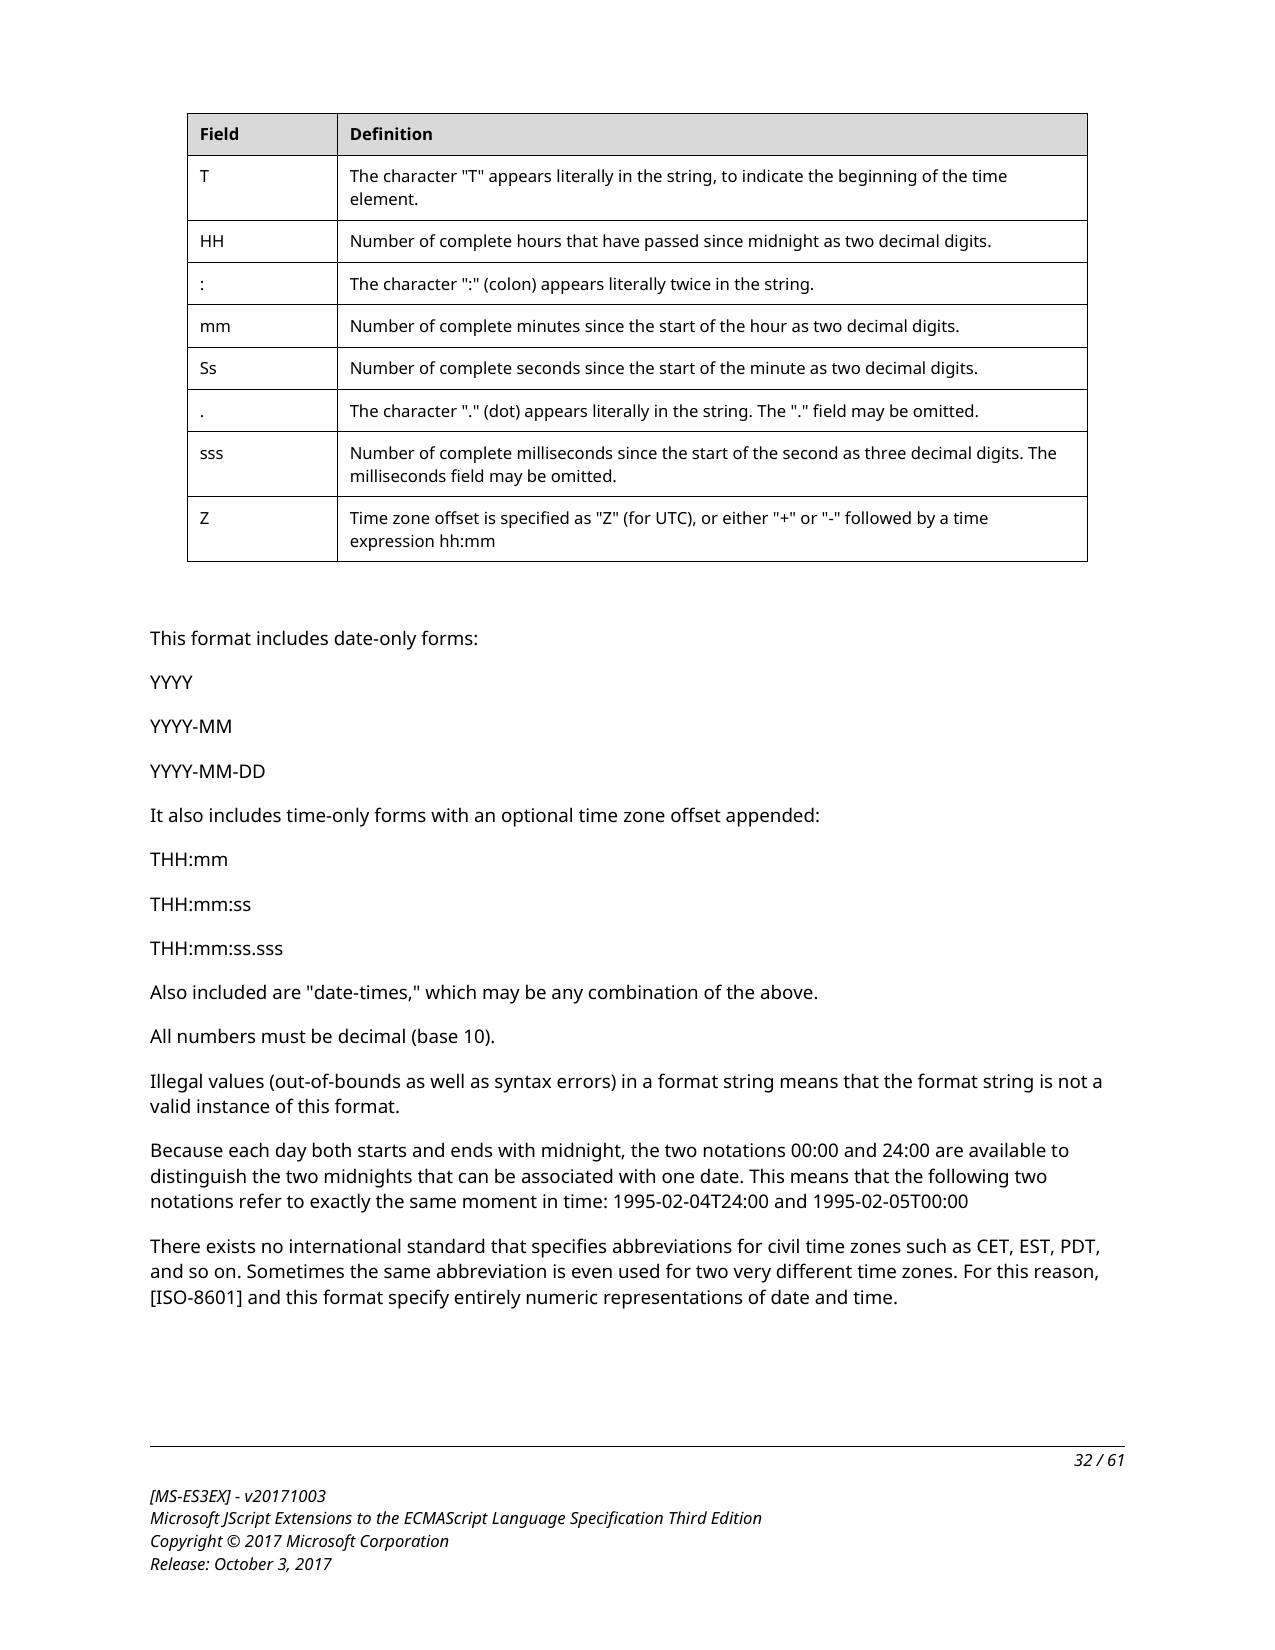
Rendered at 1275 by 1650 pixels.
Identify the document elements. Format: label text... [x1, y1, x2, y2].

text It also includes time-only forms with an optional time zone offset appended: [150, 802, 1125, 828]
text THH:mm:ss.sss [150, 935, 1125, 961]
text Because each day both starts and ends with midnight, the two notations 00:00 and 24:00 are available to distinguish the two midnights that can be associated with one date. This means that the following two notations refer to exactly the same moment in time: 1995-02-04T24:00 and 1995-02-05T00:00 [150, 1138, 1125, 1214]
table_cell Ss [188, 348, 337, 389]
text There exists no international standard that specifies abbreviations for civil time zones such as CET, EST, PDT, and so on. Sometimes the same abbreviation is even used for two very different time zones. For this reason, [ISO-8601] and this format specify entirely numeric representations of date and time. [150, 1233, 1125, 1310]
table_cell . [188, 390, 337, 431]
table_cell Number of complete milliseconds since the start of the second as three decimal digits. The milliseconds field may be omitted. [338, 432, 1087, 496]
table_cell Number of complete seconds since the start of the minute as two decimal digits. [338, 348, 1087, 389]
text THH:mm:ss [150, 891, 1125, 916]
text YYYY-MM-DD [150, 758, 1125, 784]
table_cell Time zone offset is specified as "Z" (for UTC), or either "+" or "-" followed by a time expression hh:mm [338, 497, 1087, 561]
table_cell Number of complete minutes since the start of the hour as two decimal digits. [338, 305, 1087, 347]
text Also included are "date-times," which may be any combination of the above. [150, 979, 1125, 1005]
text Illegal values (out-of-bounds as well as syntax errors) in a format string means that the format string is not a valid instance of this format. [150, 1068, 1125, 1119]
table_cell Number of complete hours that have passed since midnight as two decimal digits. [338, 221, 1087, 262]
table_cell : [188, 263, 337, 304]
text This format includes date-only forms: [150, 625, 1125, 651]
table_cell HH [188, 221, 337, 262]
table_cell The character ":" (colon) appears literally twice in the string. [338, 263, 1087, 304]
table_cell mm [188, 305, 337, 347]
table_cell T [188, 156, 337, 220]
table_header Definition [338, 114, 1087, 155]
text YYYY-MM [150, 714, 1125, 739]
table_header Field [188, 114, 337, 155]
text YYYY [150, 669, 1125, 695]
table_cell The character "." (dot) appears literally in the string. The "." field may be omitted. [338, 390, 1087, 431]
table_cell The character "T" appears literally in the string, to indicate the beginning of the time element. [338, 156, 1087, 220]
text All numbers must be decimal (base 10). [150, 1024, 1125, 1049]
table_cell sss [188, 432, 337, 496]
text THH:mm [150, 847, 1125, 872]
table_cell Z [188, 497, 337, 561]
